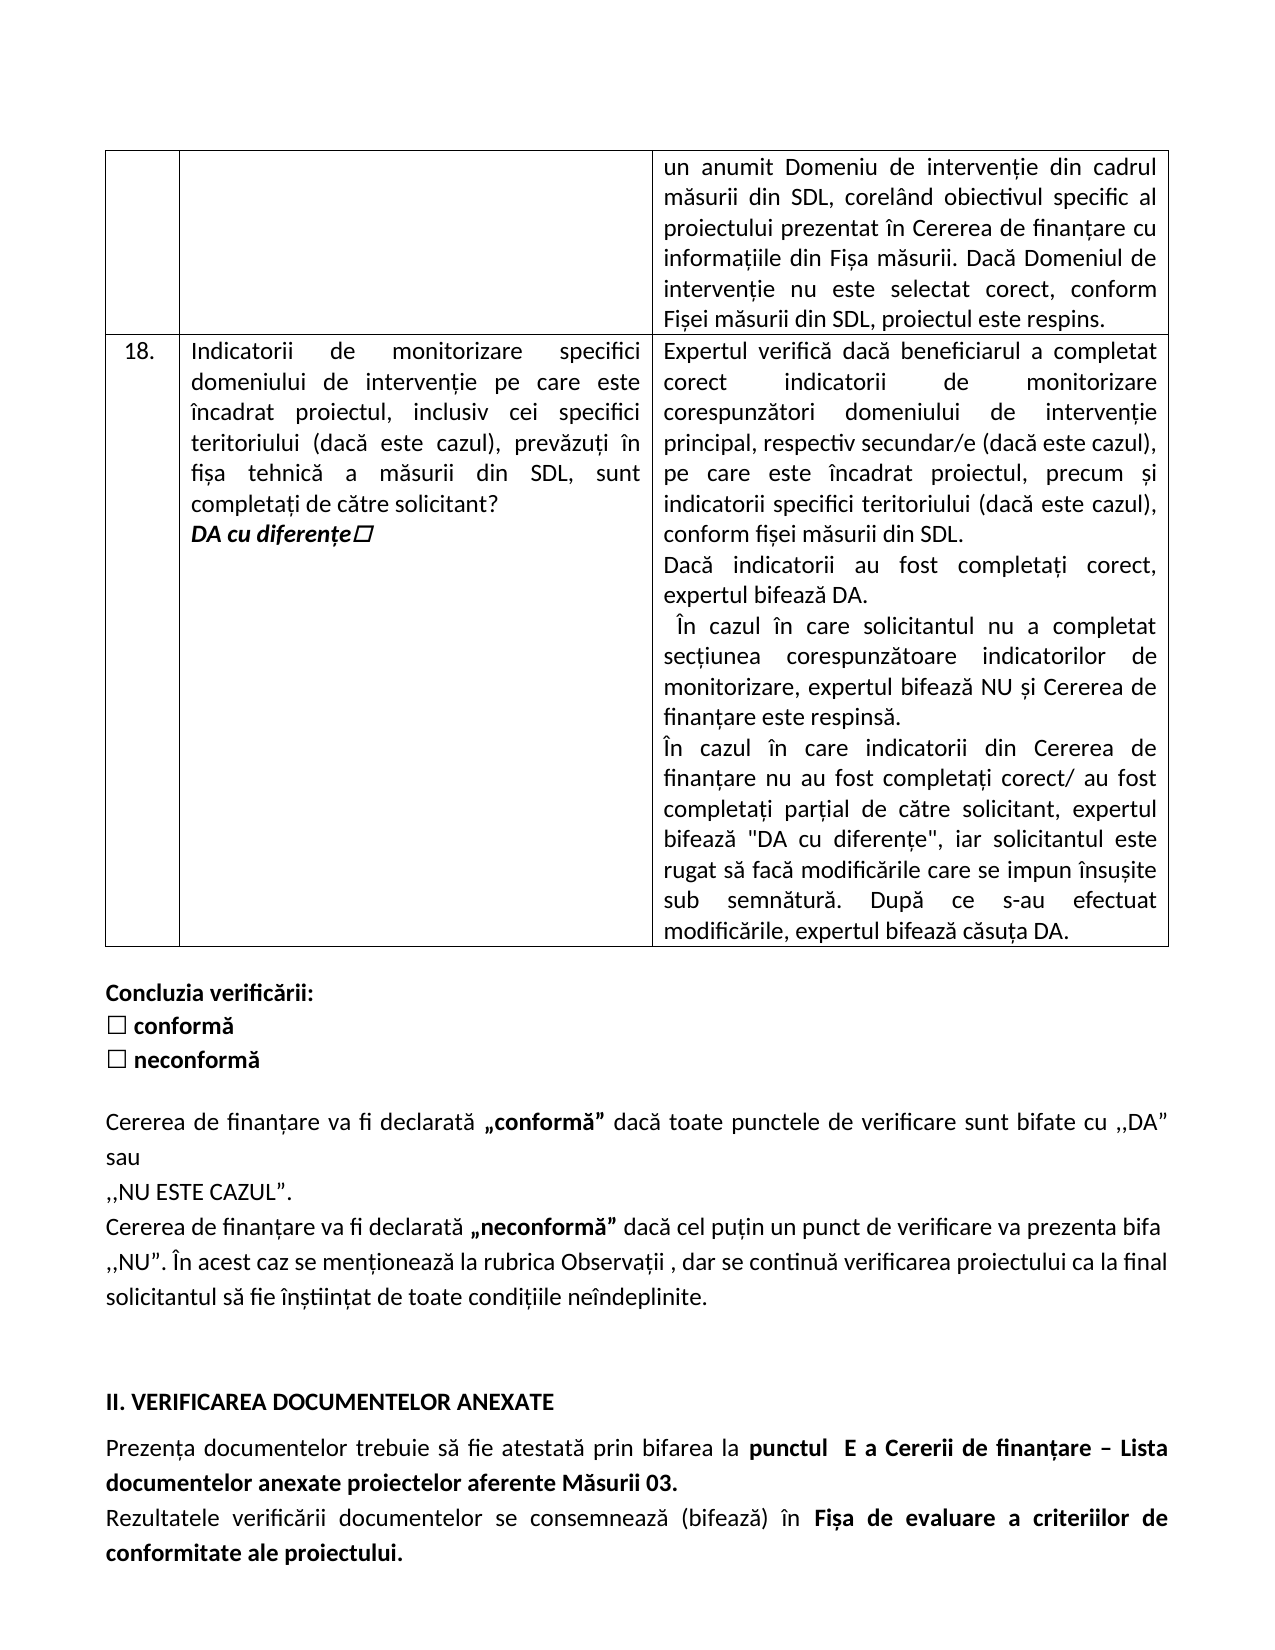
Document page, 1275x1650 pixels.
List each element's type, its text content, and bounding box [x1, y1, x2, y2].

text II. VERIFICAREA DOCUMENTELOR ANEXATE [106, 1386, 1127, 1417]
text ☐ neconformă [106, 1042, 1169, 1076]
table_cell [106, 335, 179, 946]
text ☐ conformă [106, 1008, 1169, 1042]
table_cell Expertul verifică dacă beneficiarul a completat corect indicatorii de monitorizare corespunzători domeniului de intervenție principal, respectiv secundar/e (dacă este cazul), pe care este încadrat proiectul, precum și indicatorii specifici teritoriului (dacă este cazul), conform fișei măsurii din SDL. Dacă indicatorii au fost completați corect, expertul bifează DA. În cazul în care solicitantul nu a completat secțiunea corespunzătoare indicatorilor de monitorizare, expertul bifează NU și Cererea de finanțare este respinsă. În cazul în care indicatorii din Cererea de finanțare nu au fost completați corect/ au fost completați parțial de către solicitant, expertul bifează "DA cu diferențe", iar solicitantul este rugat să facă modificările care se impun însușite sub semnătură. După ce s-au efectuat modificările, expertul bifează căsuța DA. [653, 335, 1168, 946]
text ,,NU”. În acest caz se menționează la rubrica Observații , dar se continuă verificarea proiectului ca la final [106, 1246, 1169, 1277]
text solicitantul să fie înștiințat de toate condițiile neîndeplinite. [106, 1281, 1169, 1312]
table_cell Indicatorii de monitorizare specifici domeniului de intervenție pe care este încadrat proiectul, inclusiv cei specifici teritoriului (dacă este cazul), prevăzuți în fișa tehnică a măsurii din SDL, sunt completați de către solicitant? DA cu diferențe [180, 335, 652, 946]
table_cell [106, 151, 179, 334]
text Prezența documentelor trebuie să fie atestată prin bifarea la punctul E a Cererii de finanțare – Lista documentelor anexate proiectelor aferente Măsurii 03. [106, 1432, 1169, 1498]
text Concluzia verificării: [106, 977, 1169, 1008]
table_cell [653, 151, 1168, 334]
text ,,NU ESTE CAZUL”. [106, 1176, 1169, 1207]
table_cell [180, 151, 652, 334]
text Cererea de finanțare va fi declarată „conformă” dacă toate punctele de verificare sunt bifate cu ,,DA” sau [106, 1106, 1169, 1172]
text Cererea de finanțare va fi declarată „neconformă” dacă cel puțin un punct de verificare va prezenta bifa [106, 1211, 1169, 1242]
text Rezultatele verificării documentelor se consemnează (bifează) în Fișa de evaluare a criteriilor de conformitate ale proiectului. [106, 1502, 1169, 1568]
